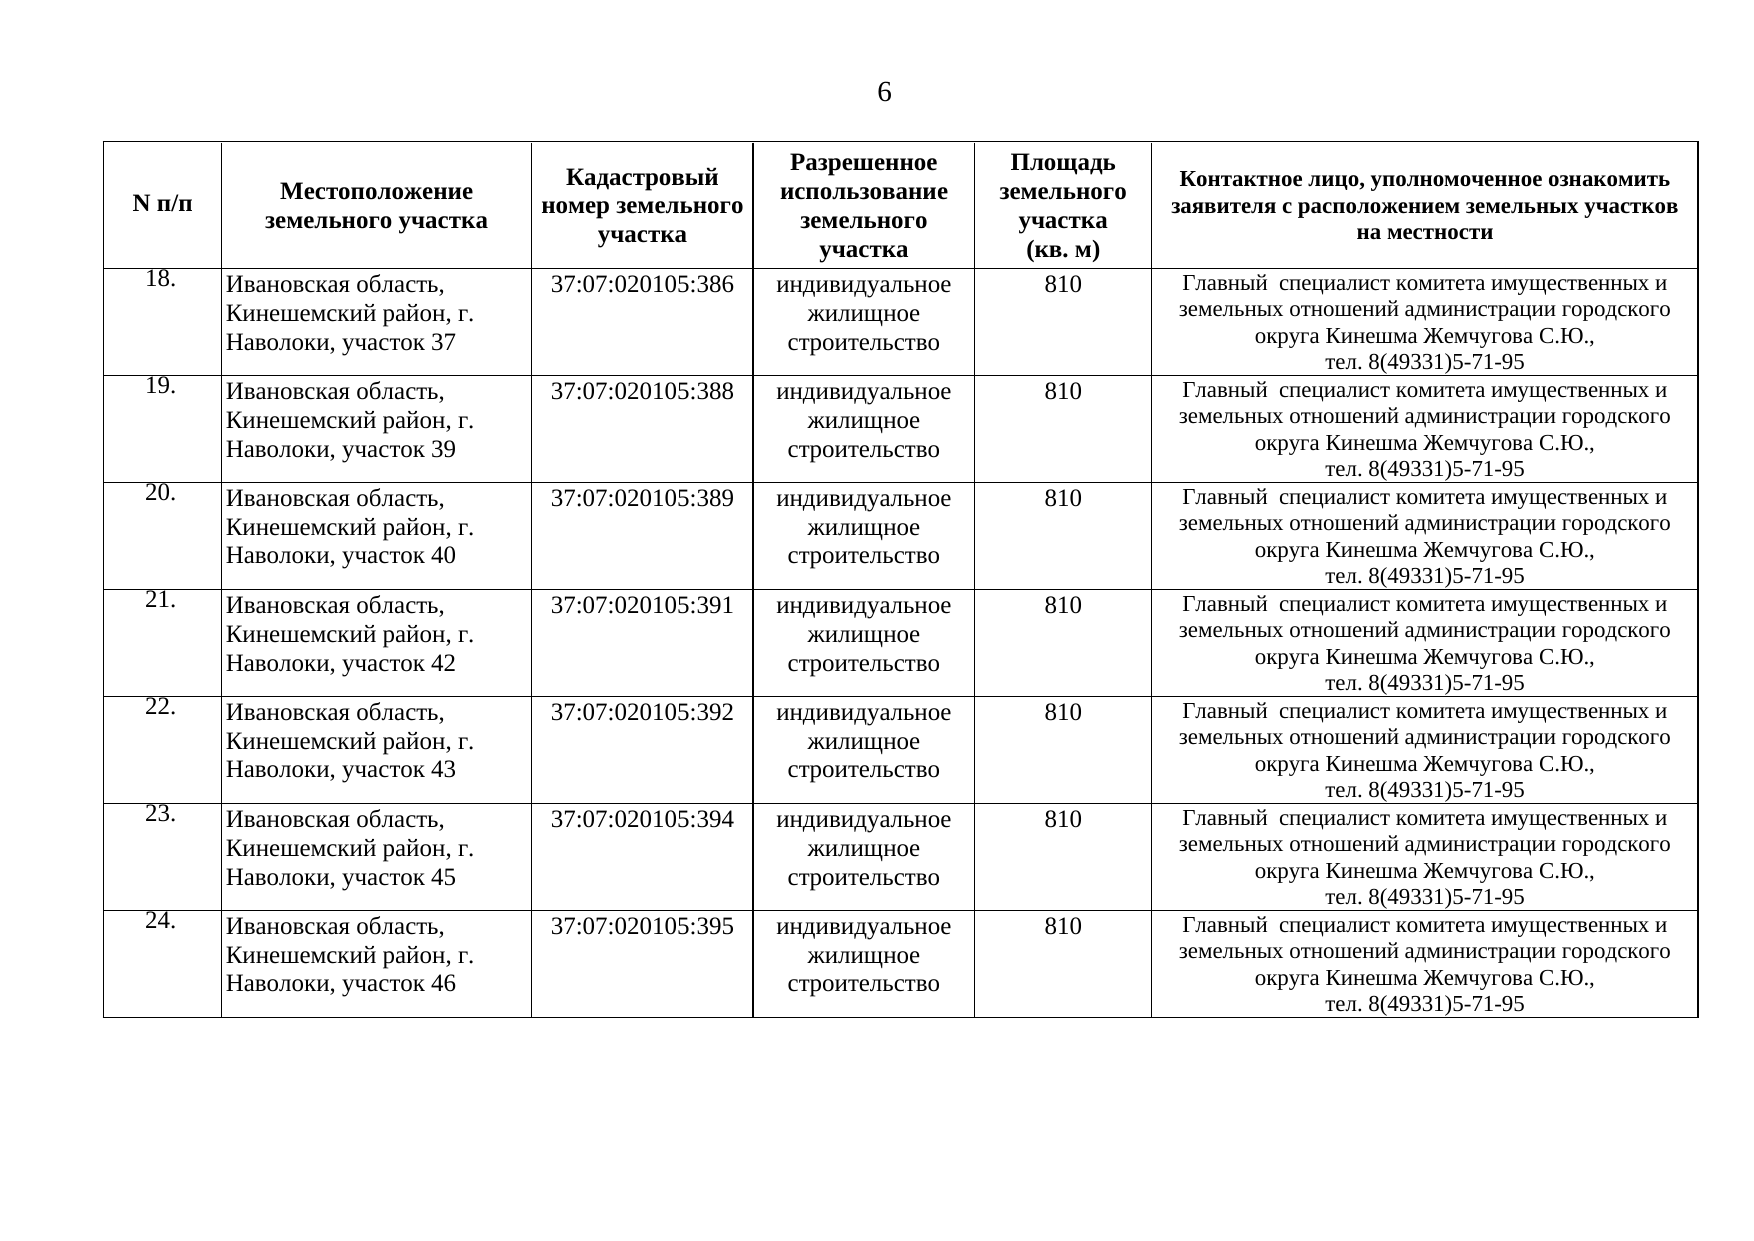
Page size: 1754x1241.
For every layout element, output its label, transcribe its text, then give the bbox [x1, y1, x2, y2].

table_cell 810 [975, 376, 1151, 482]
table_cell 810 [975, 697, 1151, 802]
table_cell [104, 376, 221, 482]
table_cell индивидуальное жилищное строительство [754, 376, 974, 482]
table_cell 810 [975, 590, 1151, 696]
table_cell Главный специалист комитета имущественных и земельных отношений администрации городского округа Кинешма Жемчугова С.Ю., тел. 8(49331)5-71-95 [1152, 590, 1697, 696]
table_cell Ивановская область, Кинешемский район, г. Наволоки, участок 46 [222, 911, 531, 1016]
table_cell индивидуальное жилищное строительство [754, 483, 974, 588]
table_header Контактное лицо, уполномоченное ознакомить заявителя с расположением земельных участков на местности [1152, 142, 1697, 268]
table_header Местоположение земельного участка [222, 142, 531, 268]
table_cell Главный специалист комитета имущественных и земельных отношений администрации городского округа Кинешма Жемчугова С.Ю., тел. 8(49331)5-71-95 [1152, 376, 1697, 482]
table_cell Ивановская область, Кинешемский район, г. Наволоки, участок 40 [222, 483, 531, 588]
table_cell Ивановская область, Кинешемский район, г. Наволоки, участок 43 [222, 697, 531, 802]
table_cell [104, 804, 221, 909]
table_header Площадь земельного участка (кв. м) [975, 142, 1151, 268]
table_cell Главный специалист комитета имущественных и земельных отношений администрации городского округа Кинешма Жемчугова С.Ю., тел. 8(49331)5-71-95 [1152, 911, 1697, 1016]
table_cell 810 [975, 269, 1151, 374]
table_cell 810 [975, 483, 1151, 588]
table_cell [104, 269, 221, 374]
table_cell Ивановская область, Кинешемский район, г. Наволоки, участок 37 [222, 269, 531, 374]
table_cell 37:07:020105:386 [532, 269, 752, 374]
table_cell [104, 911, 221, 1016]
table_cell Ивановская область, Кинешемский район, г. Наволоки, участок 45 [222, 804, 531, 909]
table_cell Главный специалист комитета имущественных и земельных отношений администрации городского округа Кинешма Жемчугова С.Ю., тел. 8(49331)5-71-95 [1152, 483, 1697, 588]
table_cell Ивановская область, Кинешемский район, г. Наволоки, участок 42 [222, 590, 531, 696]
table_cell индивидуальное жилищное строительство [754, 804, 974, 909]
table_cell 810 [975, 804, 1151, 909]
table_cell 37:07:020105:394 [532, 804, 752, 909]
table_cell 37:07:020105:391 [532, 590, 752, 696]
table_cell индивидуальное жилищное строительство [754, 269, 974, 374]
table_cell индивидуальное жилищное строительство [754, 911, 974, 1016]
table_cell 37:07:020105:389 [532, 483, 752, 588]
table_cell индивидуальное жилищное строительство [754, 590, 974, 696]
table_cell Главный специалист комитета имущественных и земельных отношений администрации городского округа Кинешма Жемчугова С.Ю., тел. 8(49331)5-71-95 [1152, 804, 1697, 909]
table_cell 810 [975, 911, 1151, 1016]
table_header N п/п [104, 142, 221, 268]
table_cell 37:07:020105:392 [532, 697, 752, 802]
table_cell Ивановская область, Кинешемский район, г. Наволоки, участок 39 [222, 376, 531, 482]
table_cell 37:07:020105:395 [532, 911, 752, 1016]
table_cell 37:07:020105:388 [532, 376, 752, 482]
table_cell индивидуальное жилищное строительство [754, 697, 974, 802]
table_cell [104, 590, 221, 696]
table_header Разрешенное использование земельного участка [754, 142, 974, 268]
table_cell [104, 483, 221, 588]
table_cell [104, 697, 221, 802]
table_header Кадастровый номер земельного участка [532, 142, 753, 268]
table_cell Главный специалист комитета имущественных и земельных отношений администрации городского округа Кинешма Жемчугова С.Ю., тел. 8(49331)5-71-95 [1152, 269, 1697, 374]
table_cell Главный специалист комитета имущественных и земельных отношений администрации городского округа Кинешма Жемчугова С.Ю., тел. 8(49331)5-71-95 [1152, 697, 1697, 802]
